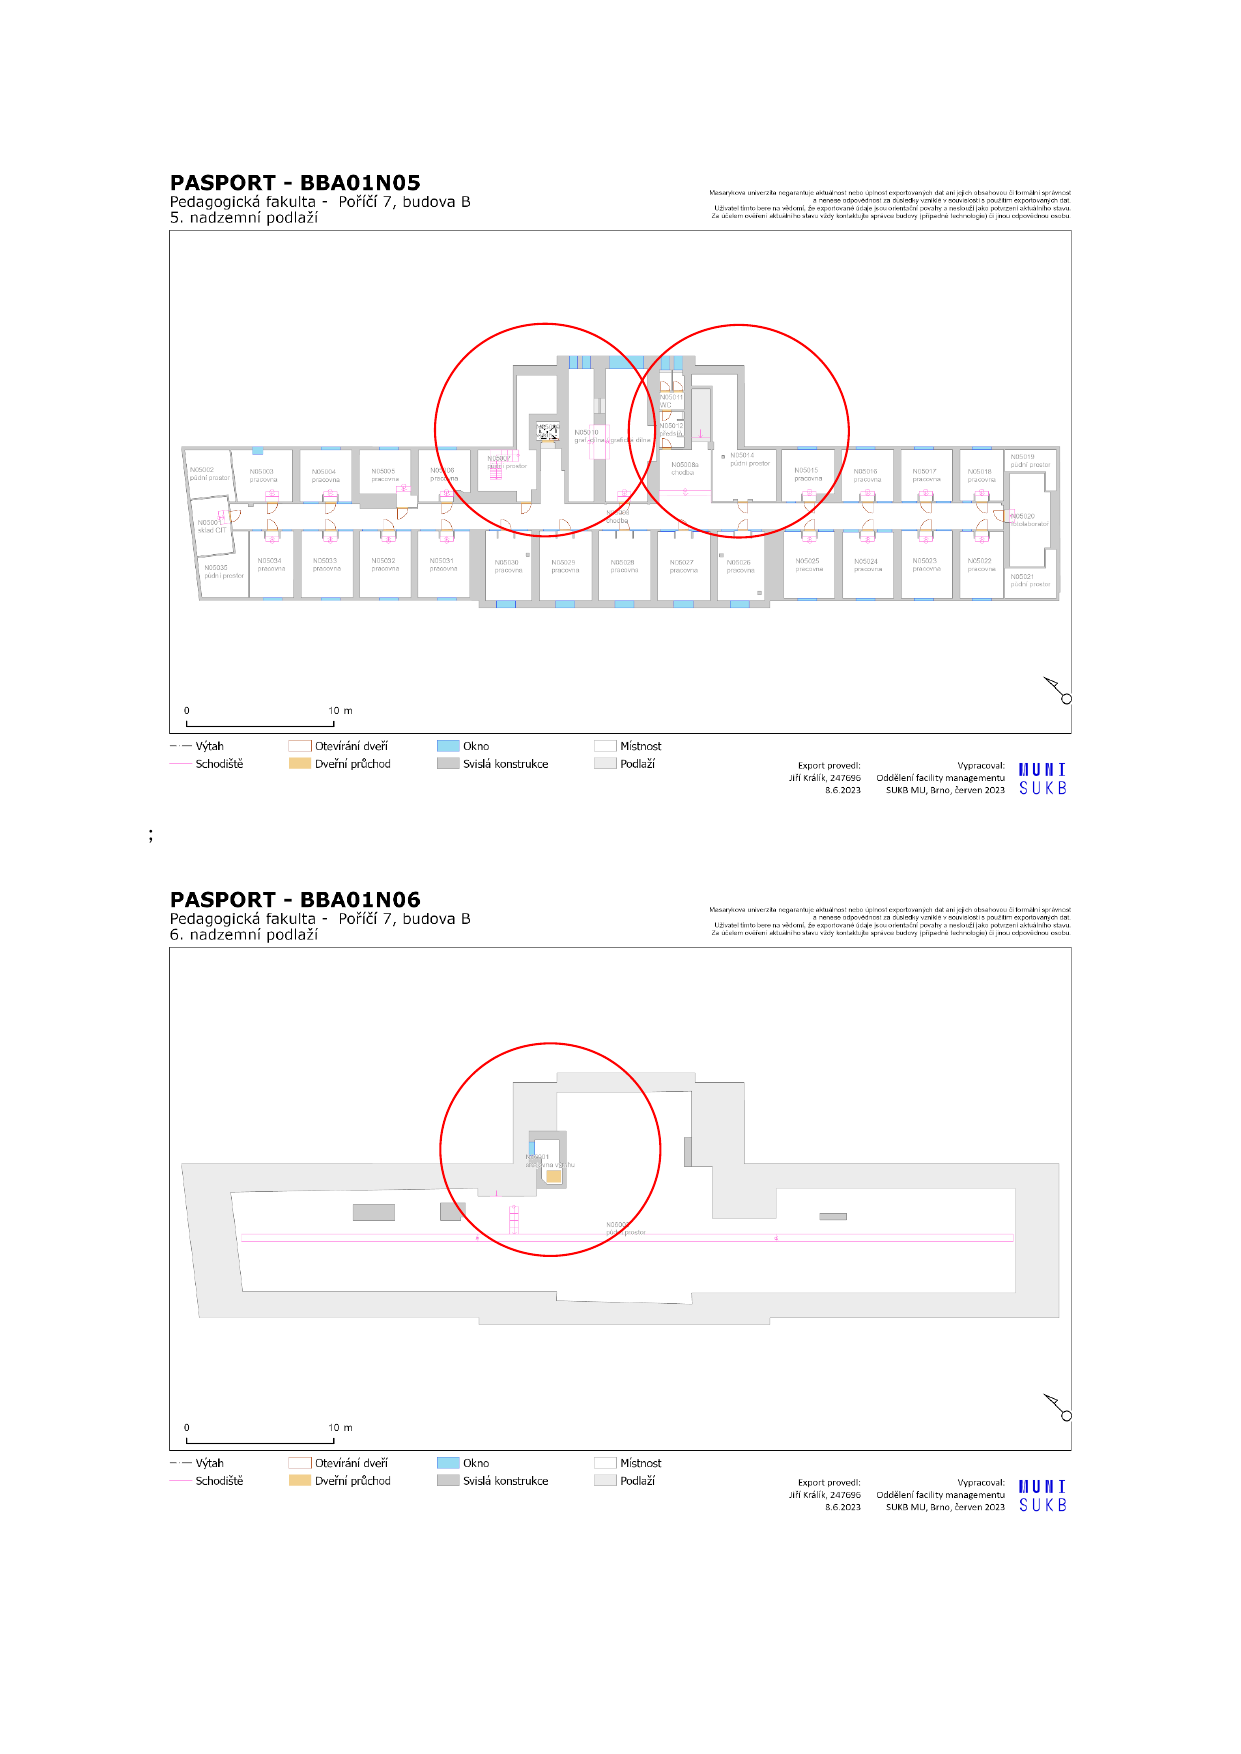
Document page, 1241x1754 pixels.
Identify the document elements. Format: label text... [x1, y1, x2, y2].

picture [147, 864, 1093, 1533]
picture [147, 147, 1093, 816]
text ; [148, 816, 1093, 846]
